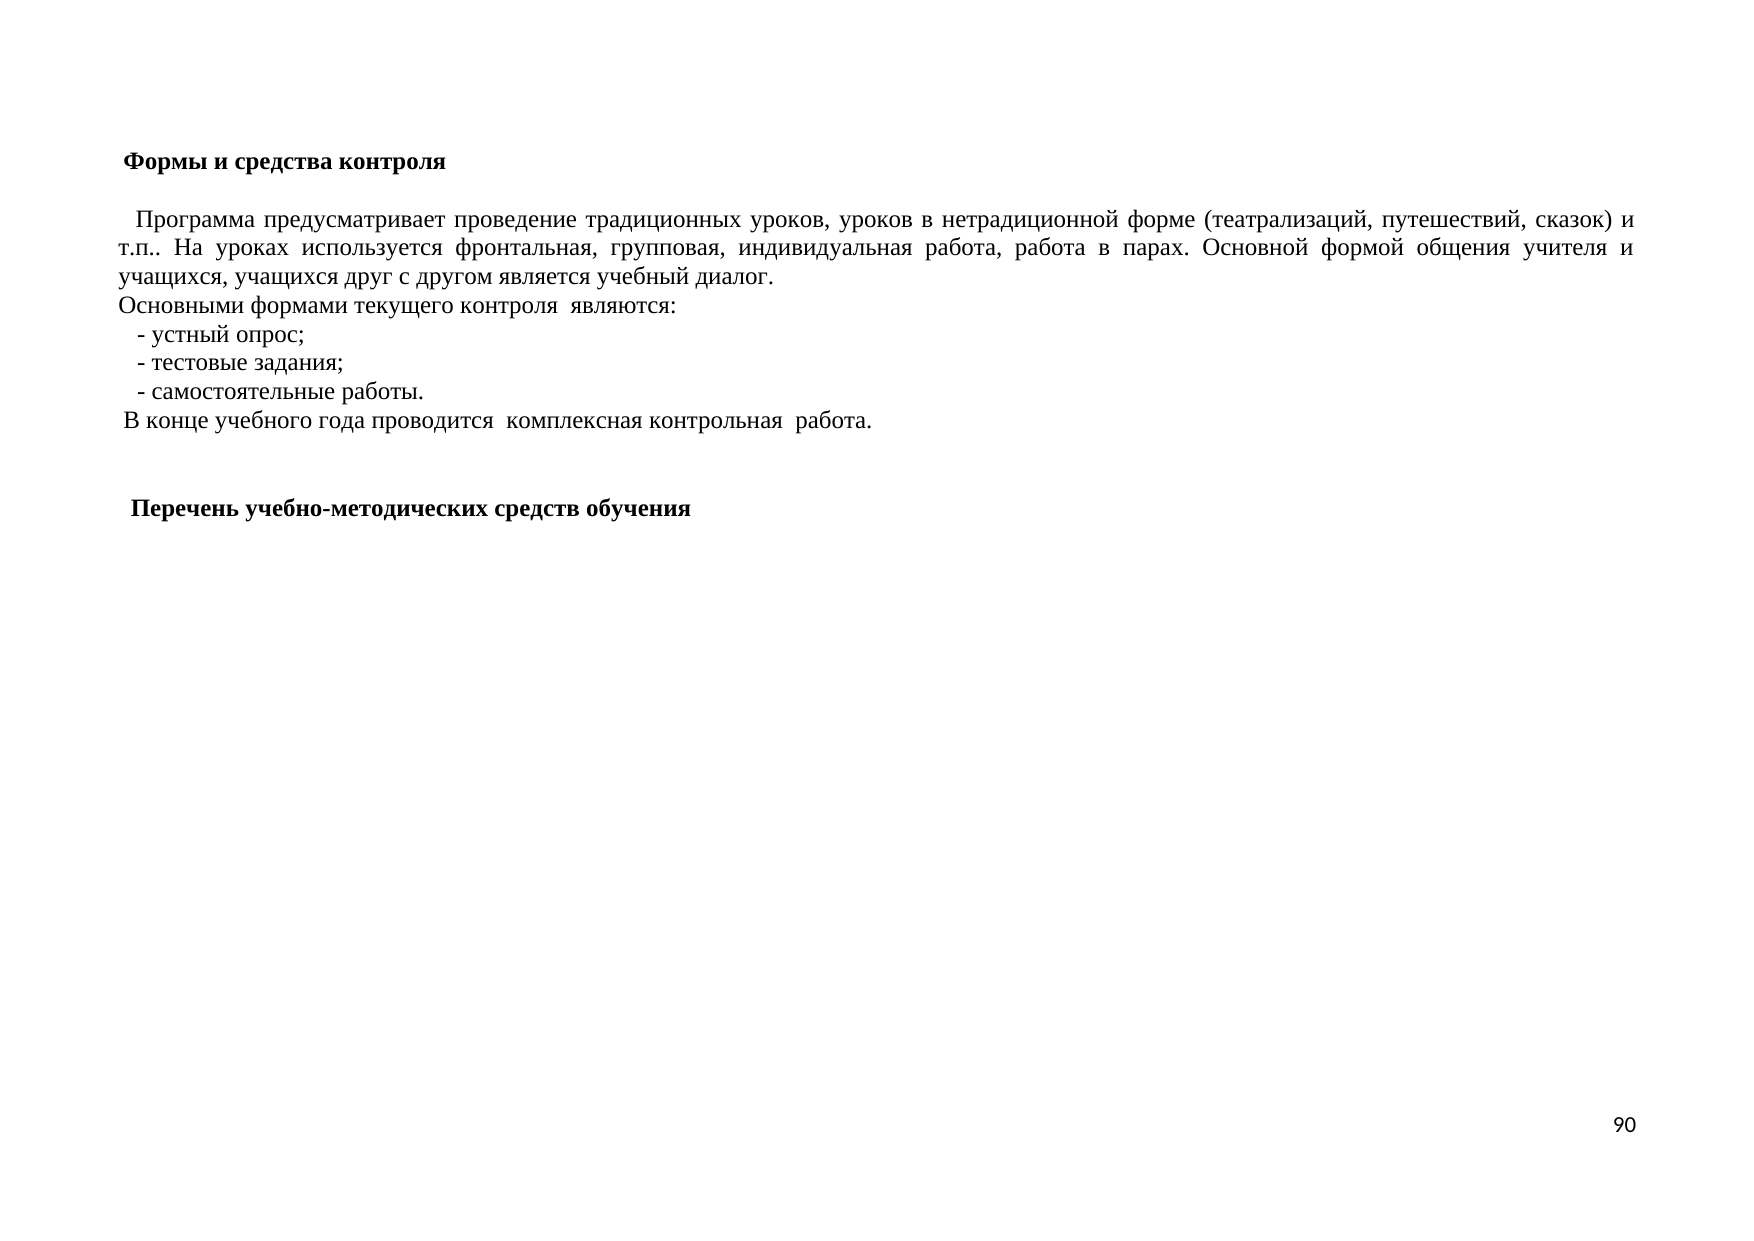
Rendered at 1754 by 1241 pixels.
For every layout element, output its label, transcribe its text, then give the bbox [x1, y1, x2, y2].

text В конце учебного года проводится комплексная контрольная работа. [123, 405, 1636, 434]
text Основными формами текущего контроля являются: [118, 290, 1636, 319]
text Программа предусматривает проведение традиционных уроков, уроков в нетрадиционной форме (театрализаций, путешествий, сказок) и т.п.. На уроках используется фронтальная, групповая, индивидуальная работа, работа в парах. Основной формой общения учителя и учащихся, учащихся друг с другом является учебный диалог. [118, 204, 1636, 290]
text - устный опрос; [118, 319, 1636, 347]
text - самостоятельные работы. [118, 376, 1636, 405]
text Формы и средства контроля [123, 146, 1636, 175]
text Перечень учебно-методических средств обучения [118, 493, 1636, 522]
text - тестовые задания; [118, 347, 1636, 376]
